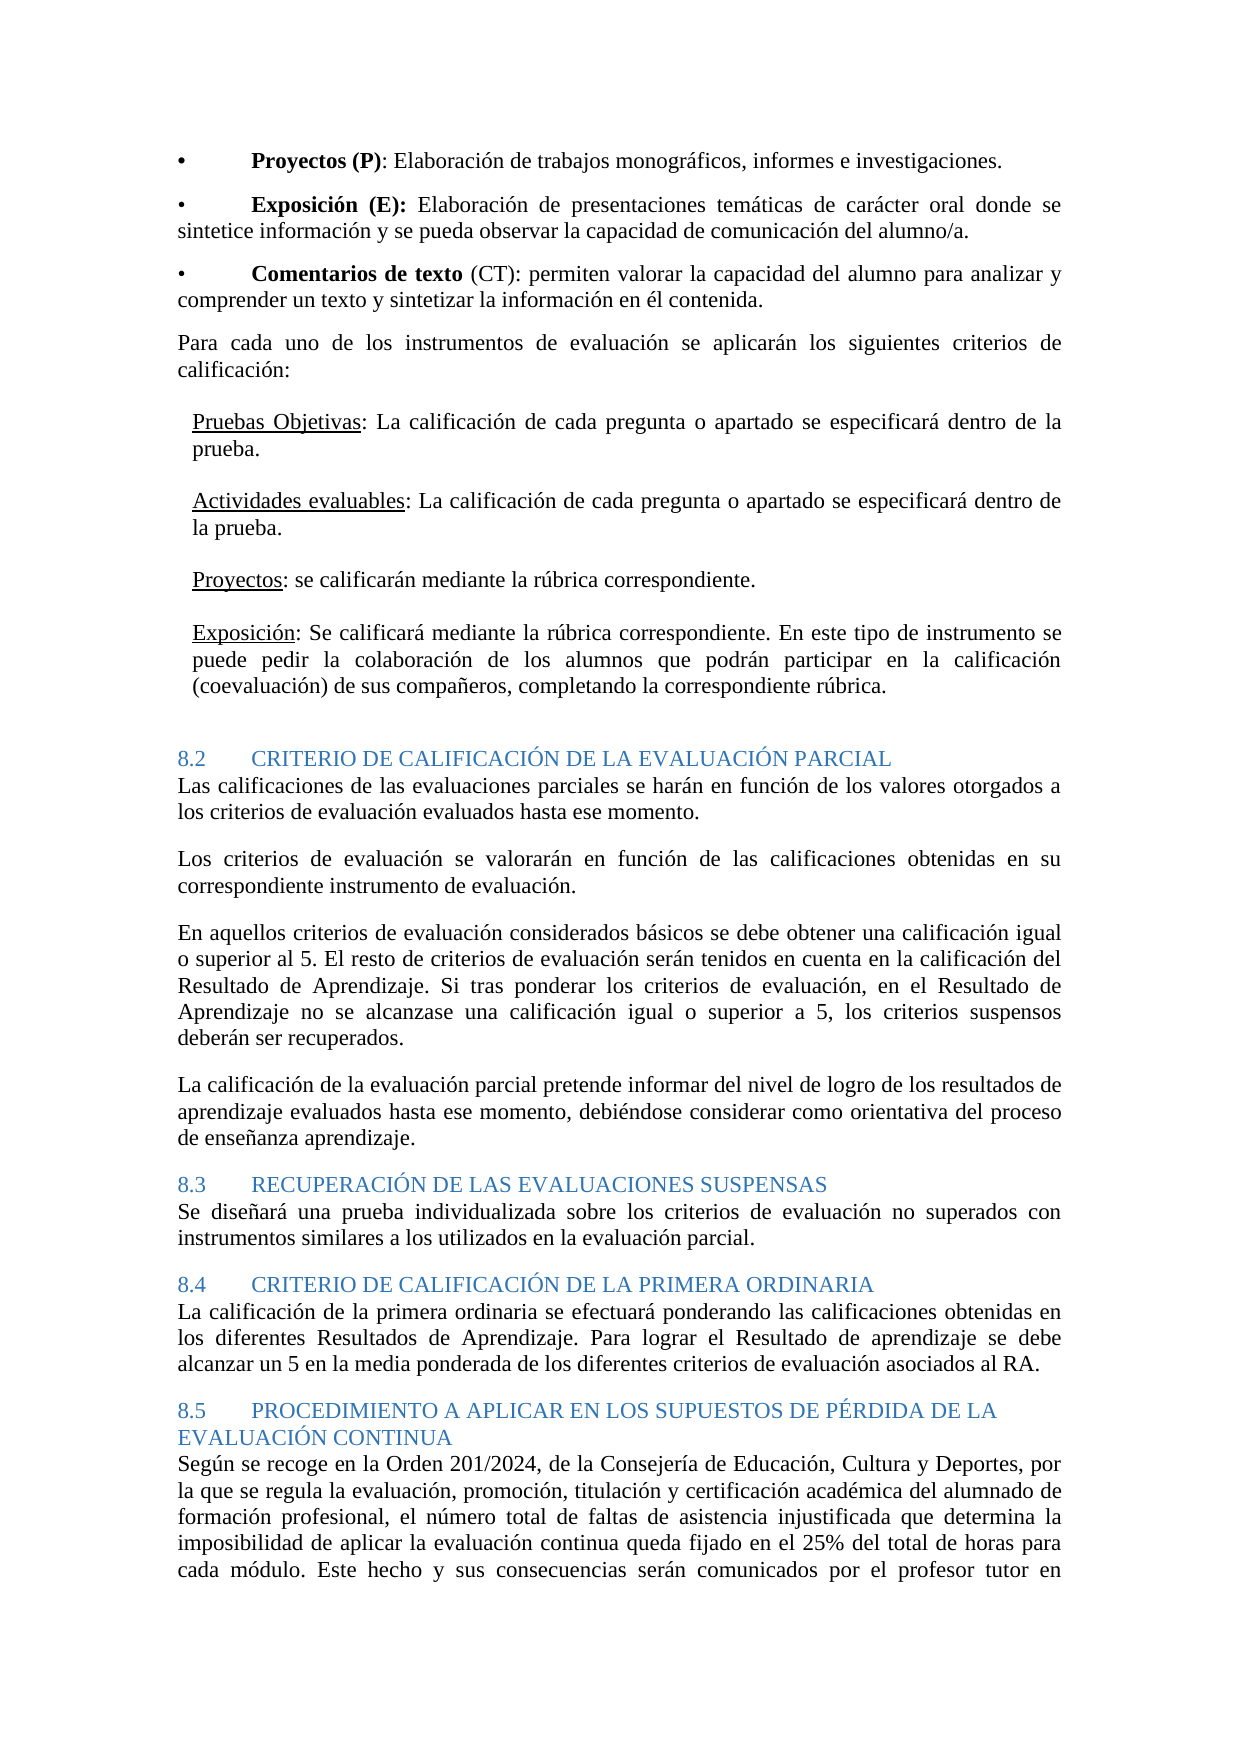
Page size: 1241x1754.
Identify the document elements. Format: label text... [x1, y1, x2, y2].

text Exposición: Se calificará mediante la rúbrica correspondiente. En este tipo de instrumento se puede pedir la colaboración de los alumnos que podrán participar en la calificación (coevaluación) de sus compañeros, completando la correspondiente rúbrica. [192, 619, 1063, 698]
text • Exposición (E): Elaboración de presentaciones temáticas de carácter oral donde se sintetice información y se pueda observar la capacidad de comunicación del alumno/a. [177, 191, 1063, 243]
subtitle 8.4 CRITERIO DE CALIFICACIÓN DE LA PRIMERA ORDINARIA [177, 1271, 1063, 1298]
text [177, 1450, 1063, 1582]
text En aquellos criterios de evaluación considerados básicos se debe obtener una calificación igual o superior al 5. El resto de criterios de evaluación serán tenidos en cuenta en la calificación del Resultado de Aprendizaje. Si tras ponderar los criterios de evaluación, en el Resultado de Aprendizaje no se alcanzase una calificación igual o superior a 5, los criterios suspensos deberán ser recuperados. [177, 919, 1063, 1051]
text Las calificaciones de las evaluaciones parciales se harán en función de los valores otorgados a los criterios de evaluación evaluados hasta ese momento. [177, 772, 1063, 824]
text Actividades evaluables: La calificación de cada pregunta o apartado se especificará dentro de la prueba. [192, 487, 1063, 540]
subtitle 8.5 PROCEDIMIENTO A APLICAR EN LOS SUPUESTOS DE PÉRDIDA DE LA EVALUACIÓN CONTINUA [177, 1398, 1063, 1450]
subtitle 8.3 RECUPERACIÓN DE LAS EVALUACIONES SUSPENSAS [177, 1171, 1063, 1198]
text Los criterios de evaluación se valorarán en función de las calificaciones obtenidas en su correspondiente instrumento de evaluación. [177, 845, 1063, 898]
text La calificación de la evaluación parcial pretende informar del nivel de logro de los resultados de aprendizaje evaluados hasta ese momento, debiéndose considerar como orientativa del proceso de enseñanza aprendizaje. [177, 1072, 1063, 1151]
text • Proyectos (P): Elaboración de trabajos monográficos, informes e investigaciones. [177, 148, 1063, 174]
text Para cada uno de los instrumentos de evaluación se aplicarán los siguientes criterios de calificación: [177, 329, 1063, 382]
text Pruebas Objetivas: La calificación de cada pregunta o apartado se especificará dentro de la prueba. [192, 408, 1063, 461]
text Proyectos: se calificarán mediante la rúbrica correspondiente. [192, 567, 1063, 593]
subtitle 8.2 CRITERIO DE CALIFICACIÓN DE LA EVALUACIÓN PARCIAL [177, 746, 1063, 772]
text Se diseñará una prueba individualizada sobre los criterios de evaluación no superados con instrumentos similares a los utilizados en la evaluación parcial. [177, 1198, 1063, 1251]
text • Comentarios de texto (CT): permiten valorar la capacidad del alumno para analizar y comprender un texto y sintetizar la información en él contenida. [177, 260, 1063, 313]
text La calificación de la primera ordinaria se efectuará ponderando las calificaciones obtenidas en los diferentes Resultados de Aprendizaje. Para lograr el Resultado de aprendizaje se debe alcanzar un 5 en la media ponderada de los diferentes criterios de evaluación asociados al RA. [177, 1298, 1063, 1377]
